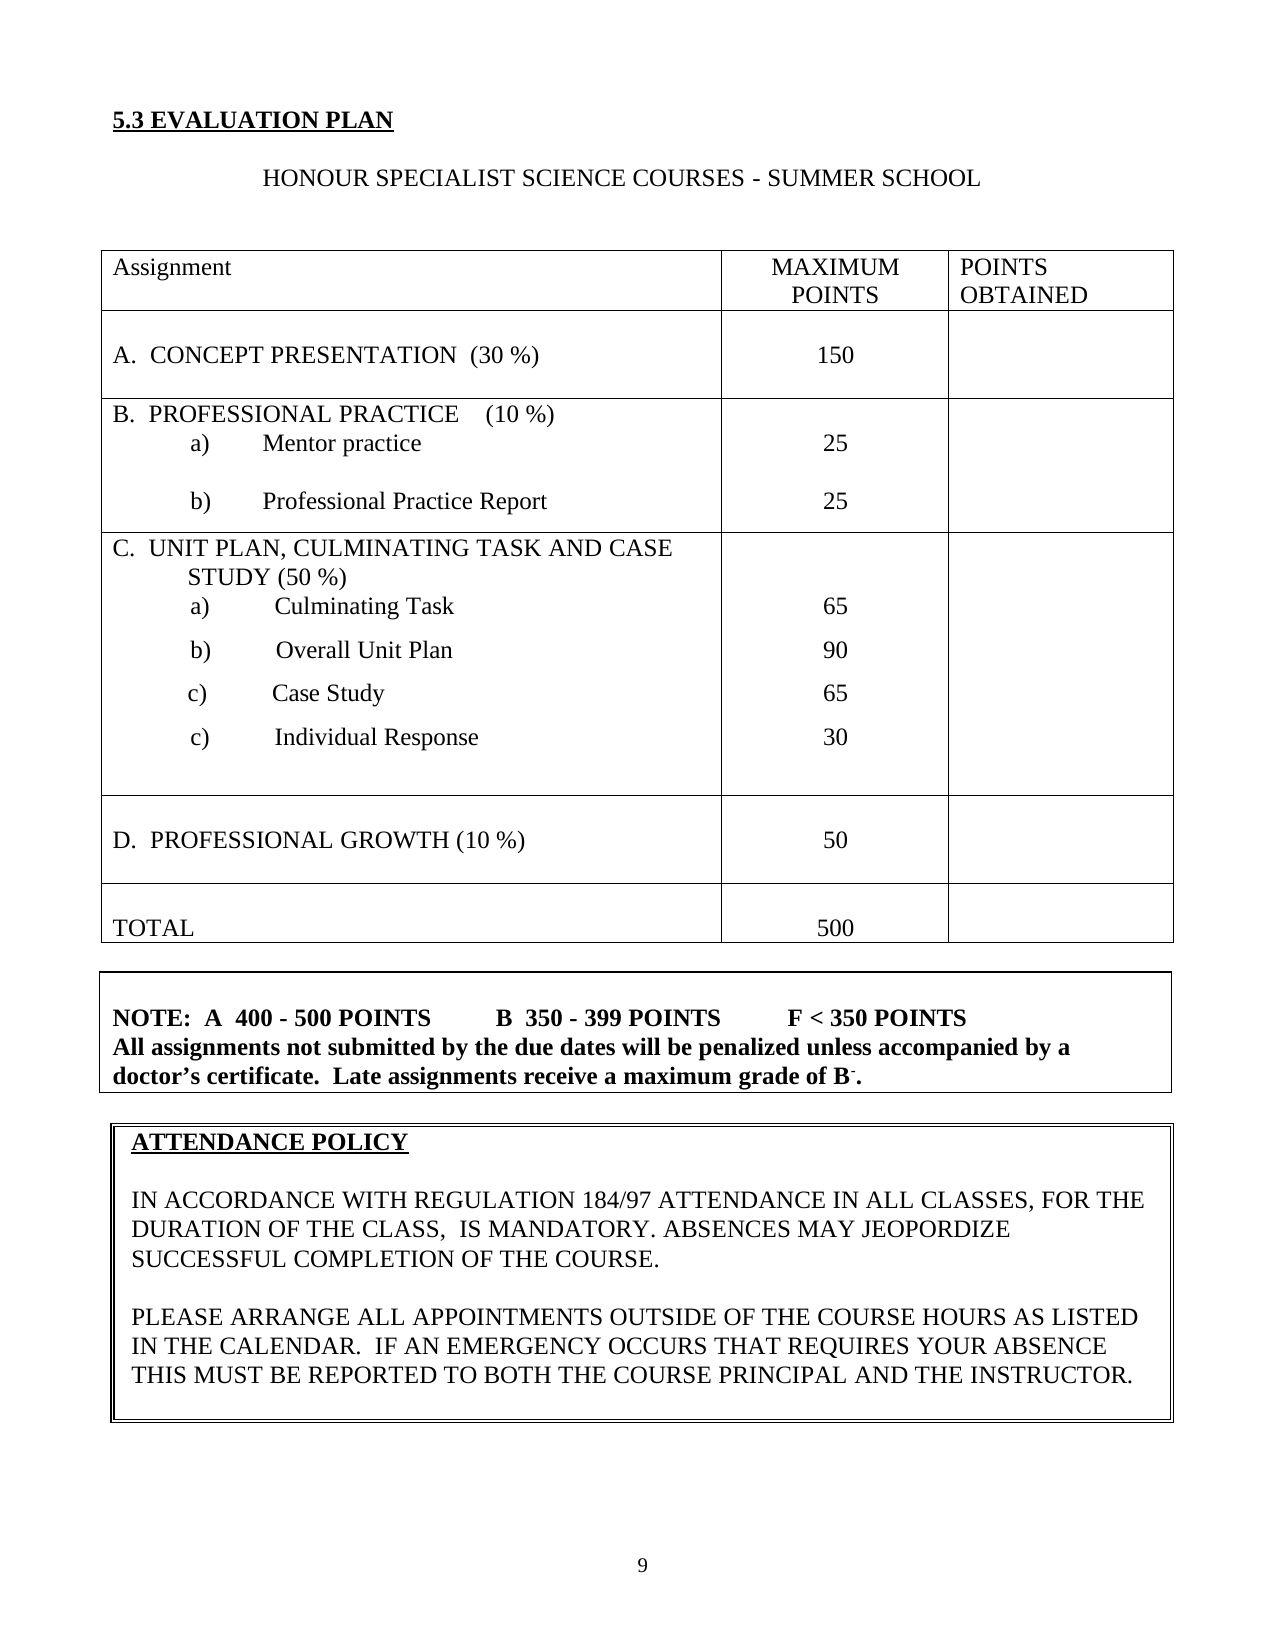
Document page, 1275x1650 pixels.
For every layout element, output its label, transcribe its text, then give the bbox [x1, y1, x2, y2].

table_cell 50 [722, 796, 948, 883]
table_cell 65 90 65 30 [722, 533, 948, 794]
table_cell C. , CULMINATING TASK CASE STUDY (50 %) a) Culminating Task b) Overall Unit Plan c) Case Study c) Individual Response [102, 533, 721, 794]
table_cell [949, 533, 1173, 794]
table_header POINTS OBTAINED [949, 251, 1173, 309]
table_cell [949, 884, 1173, 942]
table_header Assignment [102, 251, 721, 309]
table_cell [949, 311, 1173, 398]
table_header ATTENDANCE POLICY IN ACCORDANCE WITH REGULATION 184/97 ATTENDANCE IN ALL CLASSES, FOR THE DURATION OF THE CLASS, IS MANDATORY. ABSENCES MAY JEOPORDIZE SUCCESSFUL COMPLETION OF THE COURSE. PLEASE ARRANGE ALL APPOINTMENTS OUTSIDE OF THE COURSE HOURS AS LISTED IN THE CALENDAR. IF AN EMERGENCY OCCURS THAT REQUIRES YOUR ABSENCE THIS MUST BE REPORTED TO BOTH THE COURSE PRINCIPAL AND THE INSTRUCTOR. [115, 1127, 1170, 1419]
text All assignments not submitted by the due dates will be penalized unless accompanied by a doctor’s certificate. Late assignments receive a maximum grade of B-. [100, 1029, 1171, 1092]
table_cell A. CONCEPT PRESENTATION (30 %) [102, 311, 721, 398]
table_cell B. PROFESSIONAL PRACTICE (10 %) a) Mentor practice 25 b) Professional Practice Report [102, 399, 721, 532]
table_header MAXIMUM POINTS [722, 251, 948, 309]
table_cell D. PROFESSIONAL GROWTH (10 %) [102, 796, 721, 883]
table_cell 500 [722, 884, 948, 942]
text NOTE: A 400 - 500 POINTS B 350 - 399 POINTS F < 350 POINTS [112, 1003, 1162, 1029]
table_cell 25 25 [722, 399, 948, 532]
text HONOUR SPECIALIST SCIENCE COURSES - SUMMER SCHOOL [112, 163, 1162, 192]
table_cell 150 [722, 311, 948, 398]
table_cell TOTAL [102, 884, 721, 942]
table_cell [949, 796, 1173, 883]
table_cell [949, 399, 1173, 532]
text 5.3 EVALUATION [112, 105, 1162, 134]
